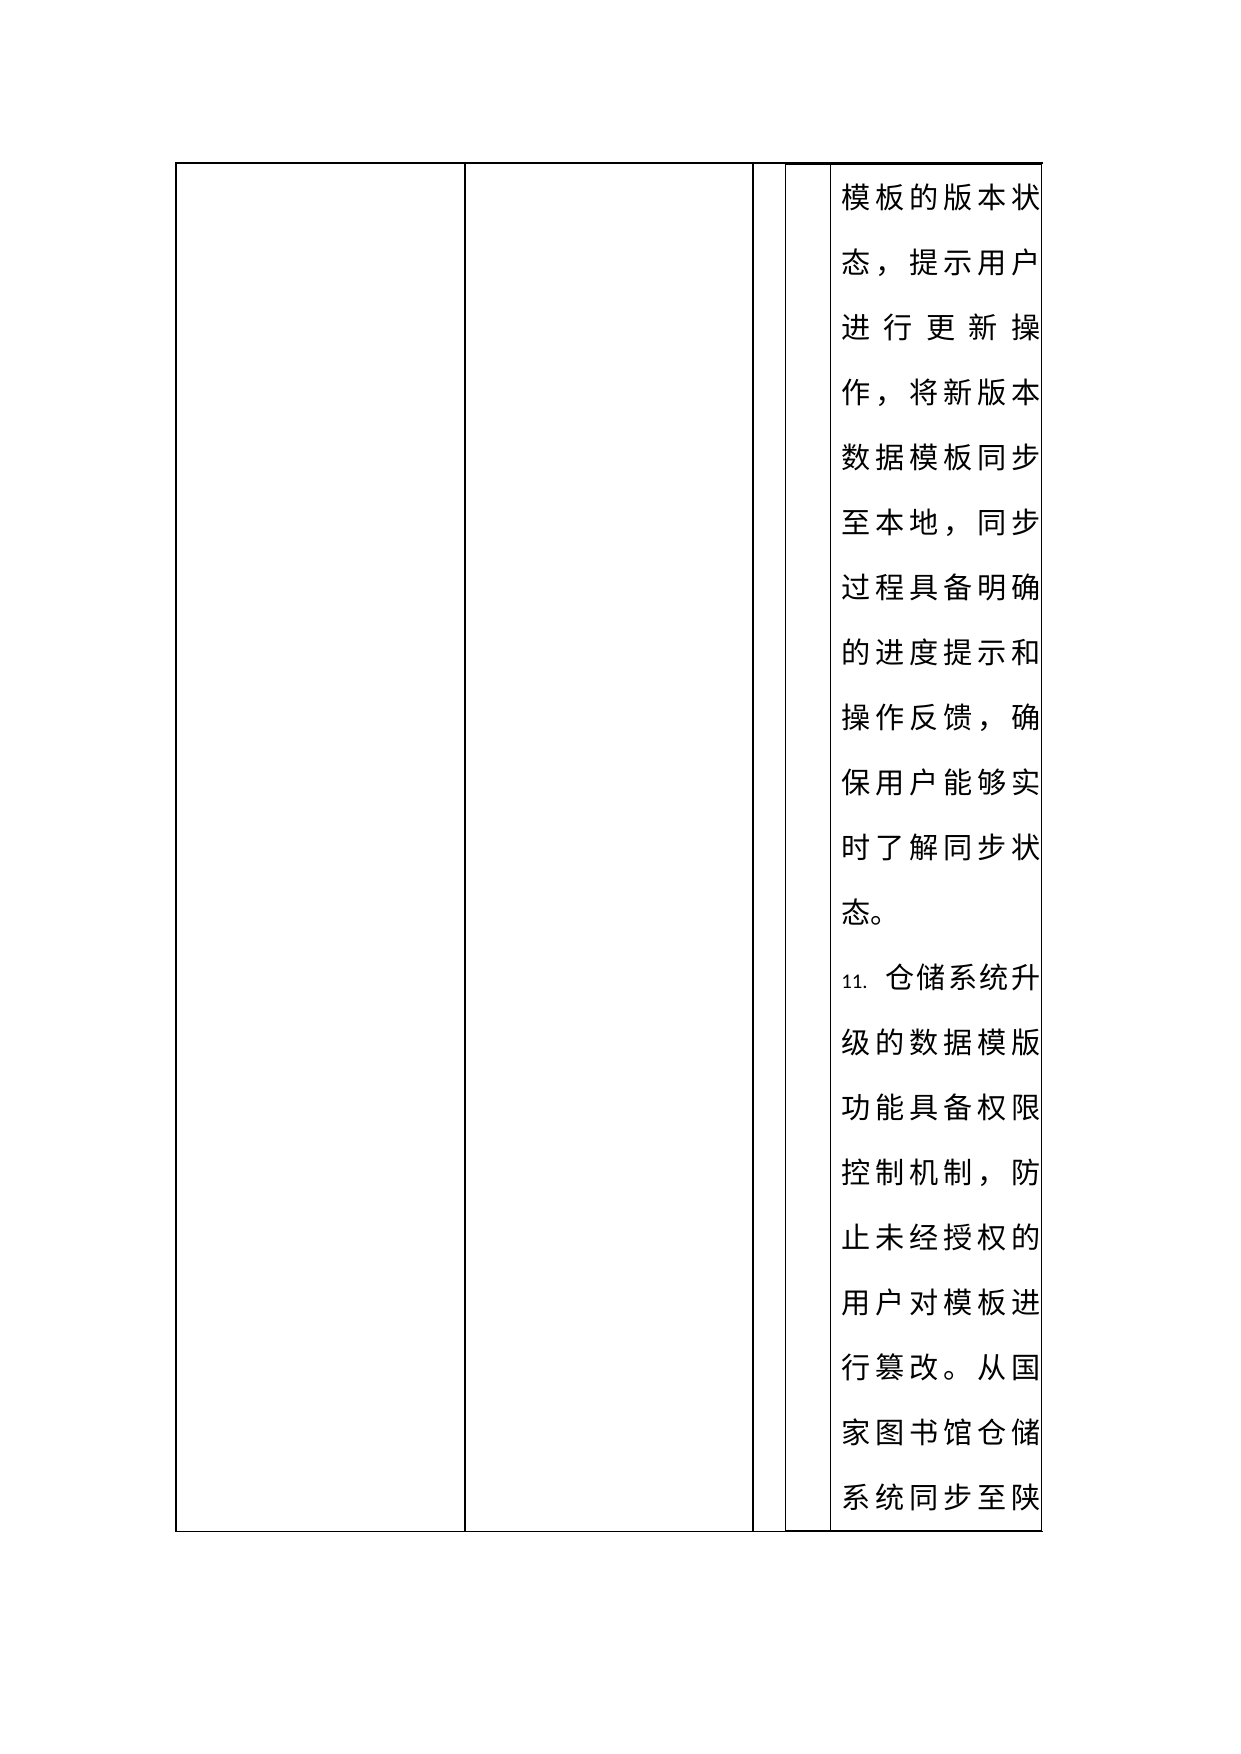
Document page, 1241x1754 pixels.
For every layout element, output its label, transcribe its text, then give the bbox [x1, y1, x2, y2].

table_cell 1 [177, 164, 464, 1531]
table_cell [786, 165, 830, 1530]
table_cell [831, 165, 1041, 1530]
table_cell [466, 164, 752, 1531]
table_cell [754, 164, 785, 1531]
